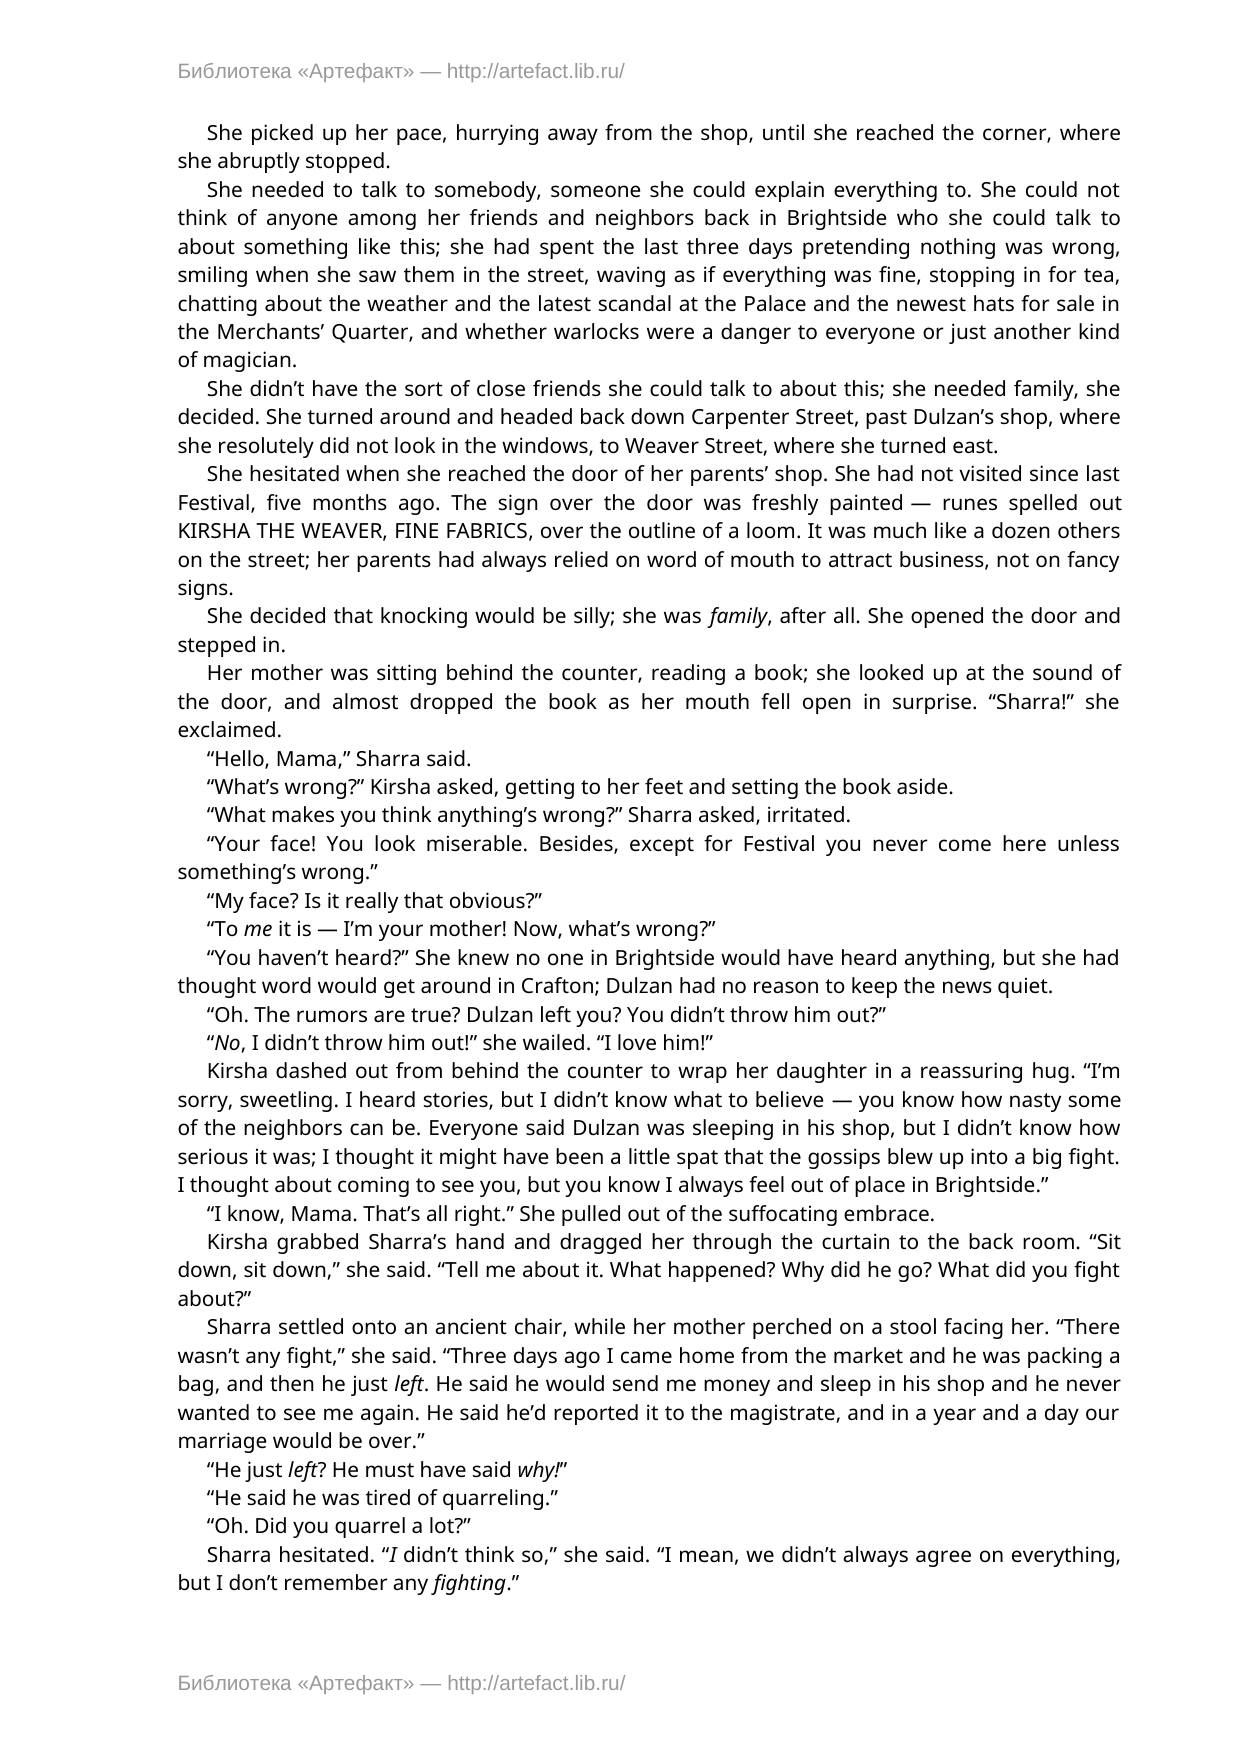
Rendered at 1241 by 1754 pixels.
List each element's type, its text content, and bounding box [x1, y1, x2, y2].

text “My face? Is it really that obvious?” [177, 886, 1122, 914]
text Kirsha grabbed Sharra’s hand and dragged her through the curtain to the back room. “Sit down, sit down,” she said. “Tell me about it. What happened? Why did he go? What did you fight about?” [177, 1227, 1122, 1312]
text “What’s wrong?” Kirsha asked, getting to her feet and setting the book aside. [177, 772, 1122, 801]
text “I know, Mama. That’s all right.” She pulled out of the suffocating embrace. [177, 1199, 1122, 1227]
text “To me it is — I’m your mother! Now, what’s wrong?” [177, 914, 1122, 943]
text She decided that knocking would be silly; she was family, after all. She opened the door and stepped in. [177, 602, 1122, 658]
text Sharra hesitated. “I didn’t think so,” she said. “I mean, we didn’t always agree on everything, but I don’t remember any fighting.” [177, 1540, 1122, 1597]
text “No, I didn’t throw him out!” she wailed. “I love him!” [177, 1028, 1122, 1057]
text “Oh. The rumors are true? Dulzan left you? You didn’t throw him out?” [177, 1000, 1122, 1028]
text Her mother was sitting behind the counter, reading a book; she looked up at the sound of the door, and almost dropped the book as her mouth fell open in surprise. “Sharra!” she exclaimed. [177, 658, 1122, 744]
text Kirsha dashed out from behind the counter to wrap her daughter in a reassuring hug. “I’m sorry, sweetling. I heard stories, but I didn’t know what to believe — you know how nasty some of the neighbors can be. Everyone said Dulzan was sleeping in his shop, but I didn’t know how serious it was; I thought it might have been a little spat that the gossips blew up into a big fight. I thought about coming to see you, but you know I always feel out of place in Brightside.” [177, 1057, 1122, 1199]
text She picked up her pace, hurrying away from the shop, until she reached the corner, where she abruptly stopped. [177, 118, 1122, 175]
text “Your face! You look miserable. Besides, except for Festival you never come here unless something’s wrong.” [177, 829, 1122, 886]
text “He said he was tired of quarreling.” [177, 1483, 1122, 1512]
text She hesitated when she reached the door of her parents’ shop. She had not visited since last Festival, five months ago. The sign over the door was freshly painted — runes spelled out KIRSHA THE WEAVER, FINE FABRICS, over the outline of a loom. It was much like a dozen others on the street; her parents had always relied on word of mouth to attract business, not on fancy signs. [177, 459, 1122, 602]
text Sharra settled onto an ancient chair, while her mother perched on a stool facing her. “There wasn’t any fight,” she said. “Three days ago I came home from the market and he was packing a bag, and then he just left. He said he would send me money and sleep in his shop and he never wanted to see me again. He said he’d reported it to the magistrate, and in a year and a day our marriage would be over.” [177, 1312, 1122, 1455]
text She needed to talk to somebody, someone she could explain everything to. She could not think of anyone among her friends and neighbors back in Brightside who she could talk to about something like this; she had spent the last three days pretending nothing was wrong, smiling when she saw them in the street, waving as if everything was fine, stopping in for tea, chatting about the weather and the latest scandal at the Palace and the newest hats for sale in the Merchants’ Quarter, and whether warlocks were a danger to everyone or just another kind of magician. [177, 175, 1122, 374]
text “What makes you think anything’s wrong?” Sharra asked, irritated. [177, 801, 1122, 829]
text “You haven’t heard?” She knew no one in Brightside would have heard anything, but she had thought word would get around in Crafton; Dulzan had no reason to keep the news quiet. [177, 943, 1122, 1000]
text She didn’t have the sort of close friends she could talk to about this; she needed family, she decided. She turned around and headed back down Carpenter Street, past Dulzan’s shop, where she resolutely did not look in the windows, to Weaver Street, where she turned east. [177, 374, 1122, 459]
text “Oh. Did you quarrel a lot?” [177, 1512, 1122, 1540]
text “Hello, Mama,” Sharra said. [177, 744, 1122, 772]
text “He just left? He must have said why!” [177, 1455, 1122, 1483]
